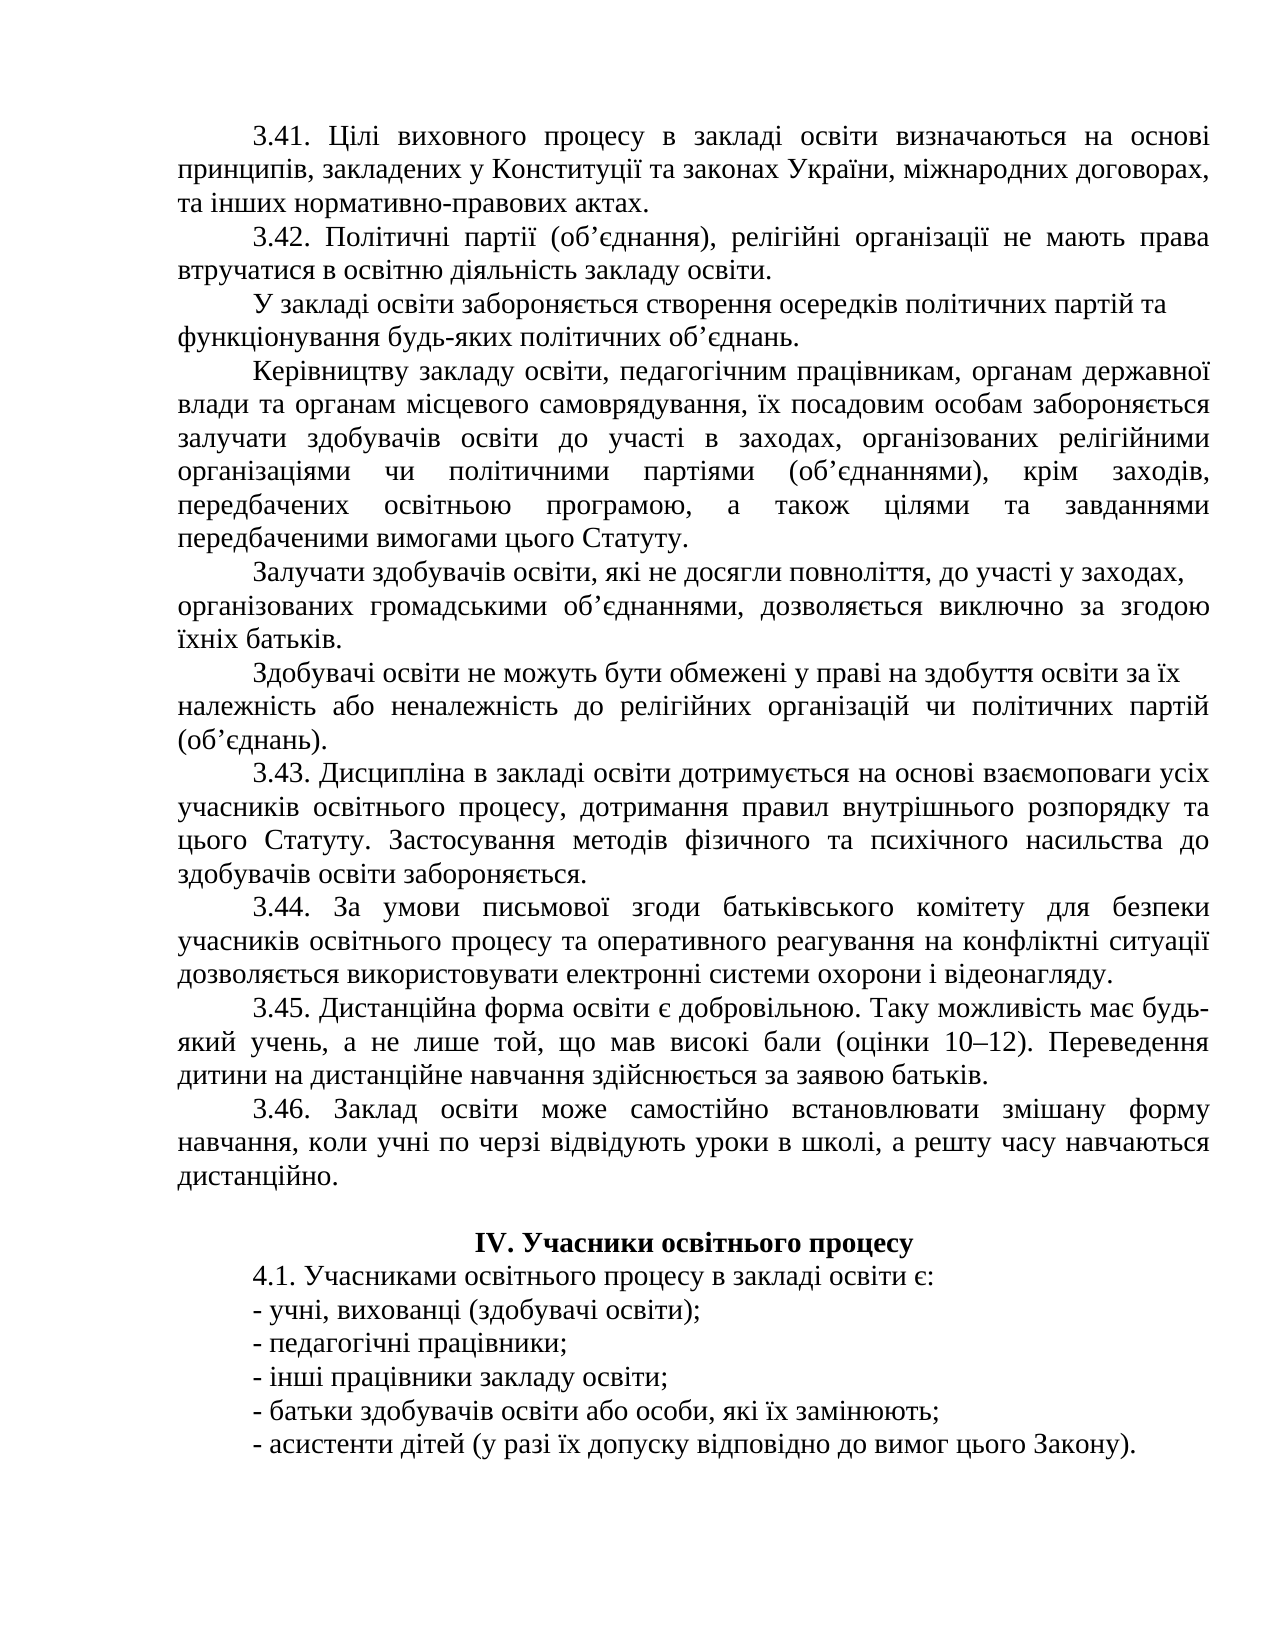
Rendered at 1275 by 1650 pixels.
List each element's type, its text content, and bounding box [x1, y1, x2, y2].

text - педагогічні працівники; [177, 1326, 1211, 1359]
text IV. Учасники освітнього процесу [177, 1225, 1211, 1258]
text функціонування будь-яких політичних об’єднань. [177, 319, 1211, 353]
text 3.43. Дисципліна в закладі освіти дотримується на основі взаємоповаги усіх учасників освітнього процесу, дотримання правил внутрішнього розпорядку та цього Статуту. Застосування методів фізичного та психічного насильства до здобувачів освіти забороняється. [177, 755, 1211, 889]
text Залучати здобувачів освіти, які не досягли повноліття, до участі у заходах, [177, 554, 1211, 588]
text - батьки здобувачів освіти або особи, які їх замінюють; [177, 1393, 1211, 1426]
text 3.45. Дистанційна форма освіти є добровільною. Таку можливість має будь-який учень, а не лише той, що мав високі бали (оцінки 10–12). Переведення дитини на дистанційне навчання здійснюється за заявою батьків. [177, 990, 1211, 1091]
text 3.46. Заклад освіти може самостійно встановлювати змішану форму навчання, коли учні по черзі відвідують уроки в школі, а решту часу навчаються дистанційно. [177, 1091, 1211, 1191]
text 3.44. За умови письмової згоди батьківського комітету для безпеки учасників освітнього процесу та оперативного реагування на конфліктні ситуації дозволяється використовувати електронні системи охорони і відеонагляду. [177, 889, 1211, 990]
text організованих громадськими об’єднаннями, дозволяється виключно за згодою їхніх батьків. [177, 588, 1211, 655]
text належність або неналежність до релігійних організацій чи політичних партій (об’єднань). [177, 688, 1211, 755]
text 3.42. Політичні партії (об’єднання), релігійні організації не мають права втручатися в освітню діяльність закладу освіти. [177, 219, 1211, 286]
text 3.41. Цілі виховного процесу в закладі освіти визначаються на основі принципів, закладених у Конституції та законах України, міжнародних договорах, та інших нормативно-правових актах. [177, 118, 1211, 219]
text - асистенти дітей (у разі їх допуску відповідно до вимог цього Закону). [177, 1426, 1211, 1460]
text - учні, вихованці (здобувачі освіти); [177, 1292, 1211, 1326]
text Здобувачі освіти не можуть бути обмежені у праві на здобуття освіти за їх [177, 655, 1211, 688]
text Керівництву закладу освіти, педагогічним працівникам, органам державної влади та органам місцевого самоврядування, їх посадовим особам забороняється залучати здобувачів освіти до участі в заходах, організованих релігійними організаціями чи політичними партіями (об’єднаннями), крім заходів, передбачених освітньою програмою, а також цілями та завданнями передбаченими вимогами цього Статуту. [177, 353, 1211, 554]
text 4.1. Учасниками освітнього процесу в закладі освіти є: [177, 1258, 1211, 1292]
text - інші працівники закладу освіти; [177, 1359, 1211, 1393]
text У закладі освіти забороняється створення осередків політичних партій та [177, 286, 1211, 319]
